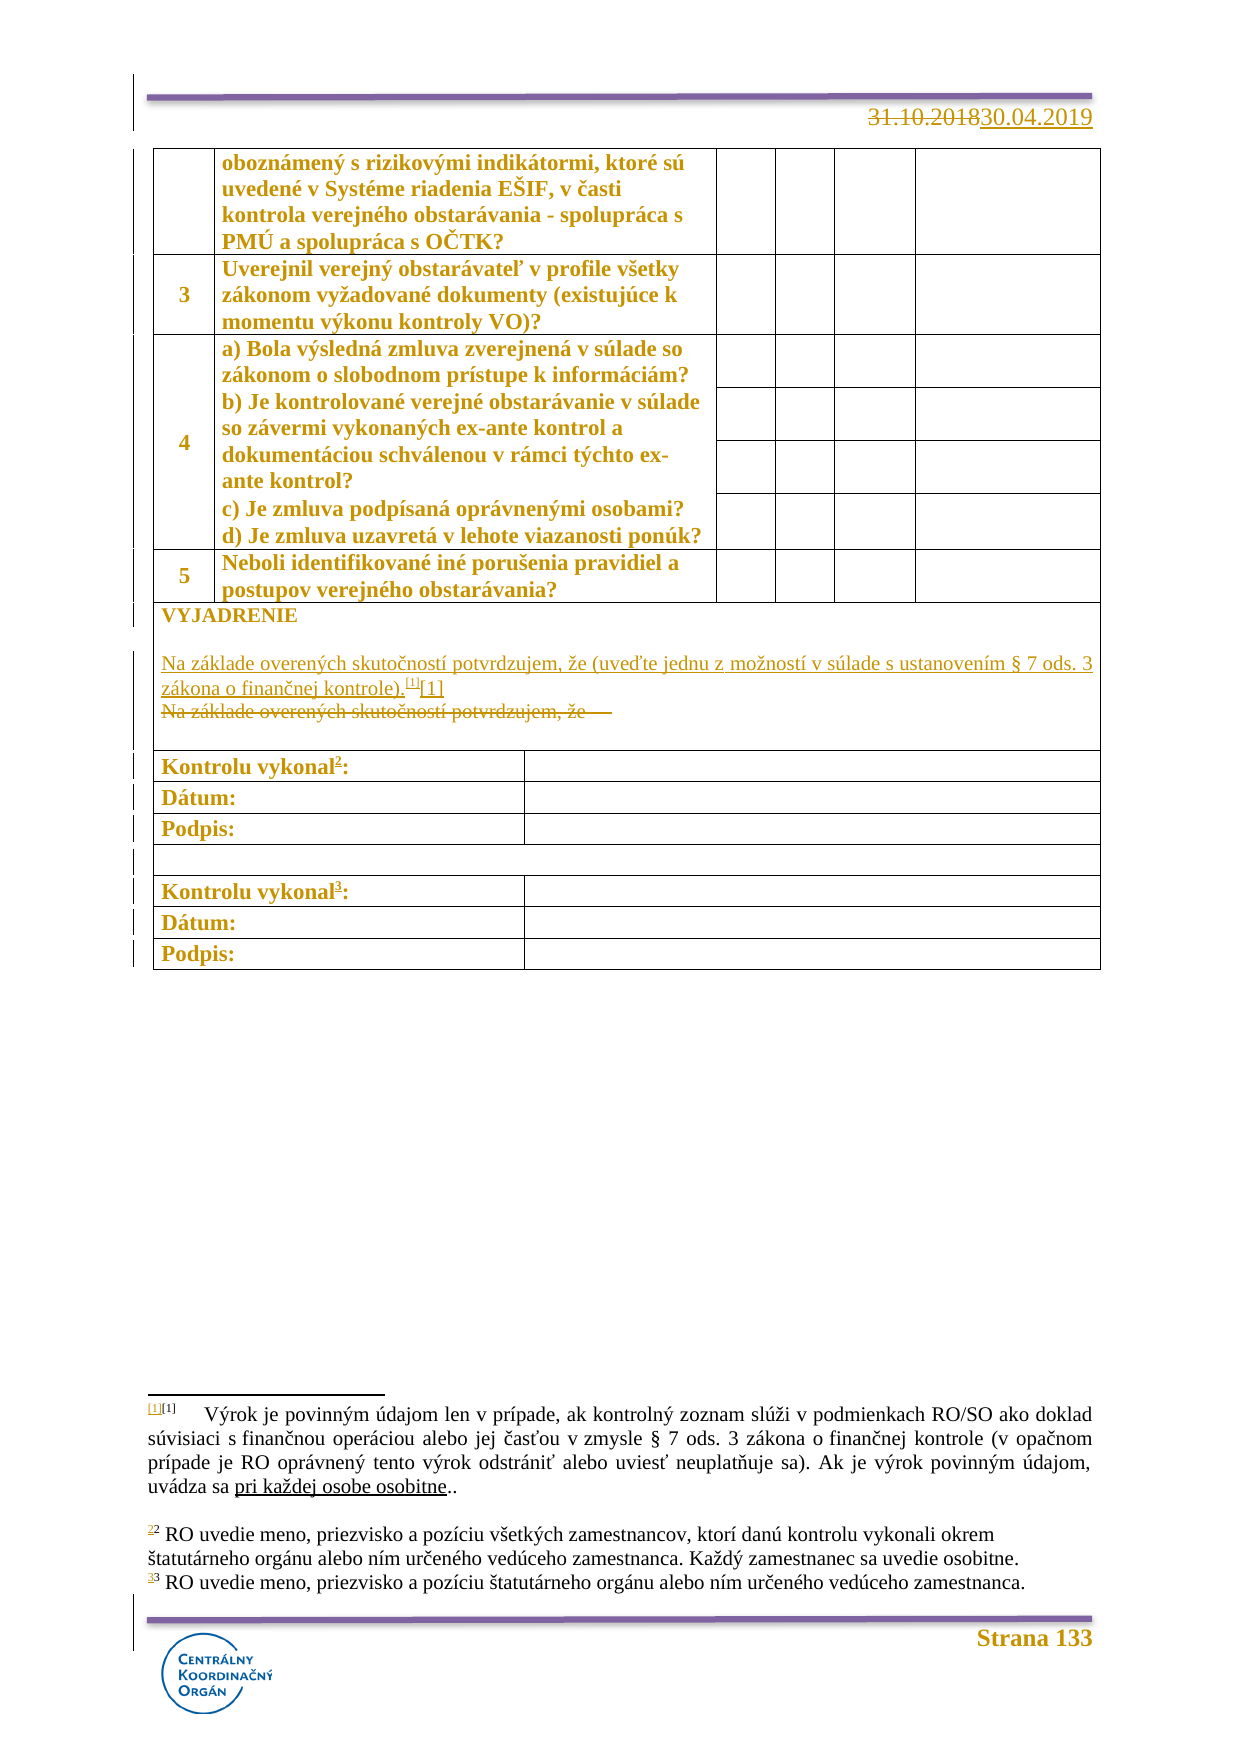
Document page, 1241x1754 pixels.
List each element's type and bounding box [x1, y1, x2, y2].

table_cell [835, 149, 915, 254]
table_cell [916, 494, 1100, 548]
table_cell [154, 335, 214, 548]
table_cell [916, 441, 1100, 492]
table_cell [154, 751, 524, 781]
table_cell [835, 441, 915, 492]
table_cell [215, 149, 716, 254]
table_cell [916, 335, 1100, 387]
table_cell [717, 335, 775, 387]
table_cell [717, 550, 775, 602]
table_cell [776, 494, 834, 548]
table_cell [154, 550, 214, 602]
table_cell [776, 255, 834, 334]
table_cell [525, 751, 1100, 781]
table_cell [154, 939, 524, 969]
picture [159, 1631, 272, 1713]
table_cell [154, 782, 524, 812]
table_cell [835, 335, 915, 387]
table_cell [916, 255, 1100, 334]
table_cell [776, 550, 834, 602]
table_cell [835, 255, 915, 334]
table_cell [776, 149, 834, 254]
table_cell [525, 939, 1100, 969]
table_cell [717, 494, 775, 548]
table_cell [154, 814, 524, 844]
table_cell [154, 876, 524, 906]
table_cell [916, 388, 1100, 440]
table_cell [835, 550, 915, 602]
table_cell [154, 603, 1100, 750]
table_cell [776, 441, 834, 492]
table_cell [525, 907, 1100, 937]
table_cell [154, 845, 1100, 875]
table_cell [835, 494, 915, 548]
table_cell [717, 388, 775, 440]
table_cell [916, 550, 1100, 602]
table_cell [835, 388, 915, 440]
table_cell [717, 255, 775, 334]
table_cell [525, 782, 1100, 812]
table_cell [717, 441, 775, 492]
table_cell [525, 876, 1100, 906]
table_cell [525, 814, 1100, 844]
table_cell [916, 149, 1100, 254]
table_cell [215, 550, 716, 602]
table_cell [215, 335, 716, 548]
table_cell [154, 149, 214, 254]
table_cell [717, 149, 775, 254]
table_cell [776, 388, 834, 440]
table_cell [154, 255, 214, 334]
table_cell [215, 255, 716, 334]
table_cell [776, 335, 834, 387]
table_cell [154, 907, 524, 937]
